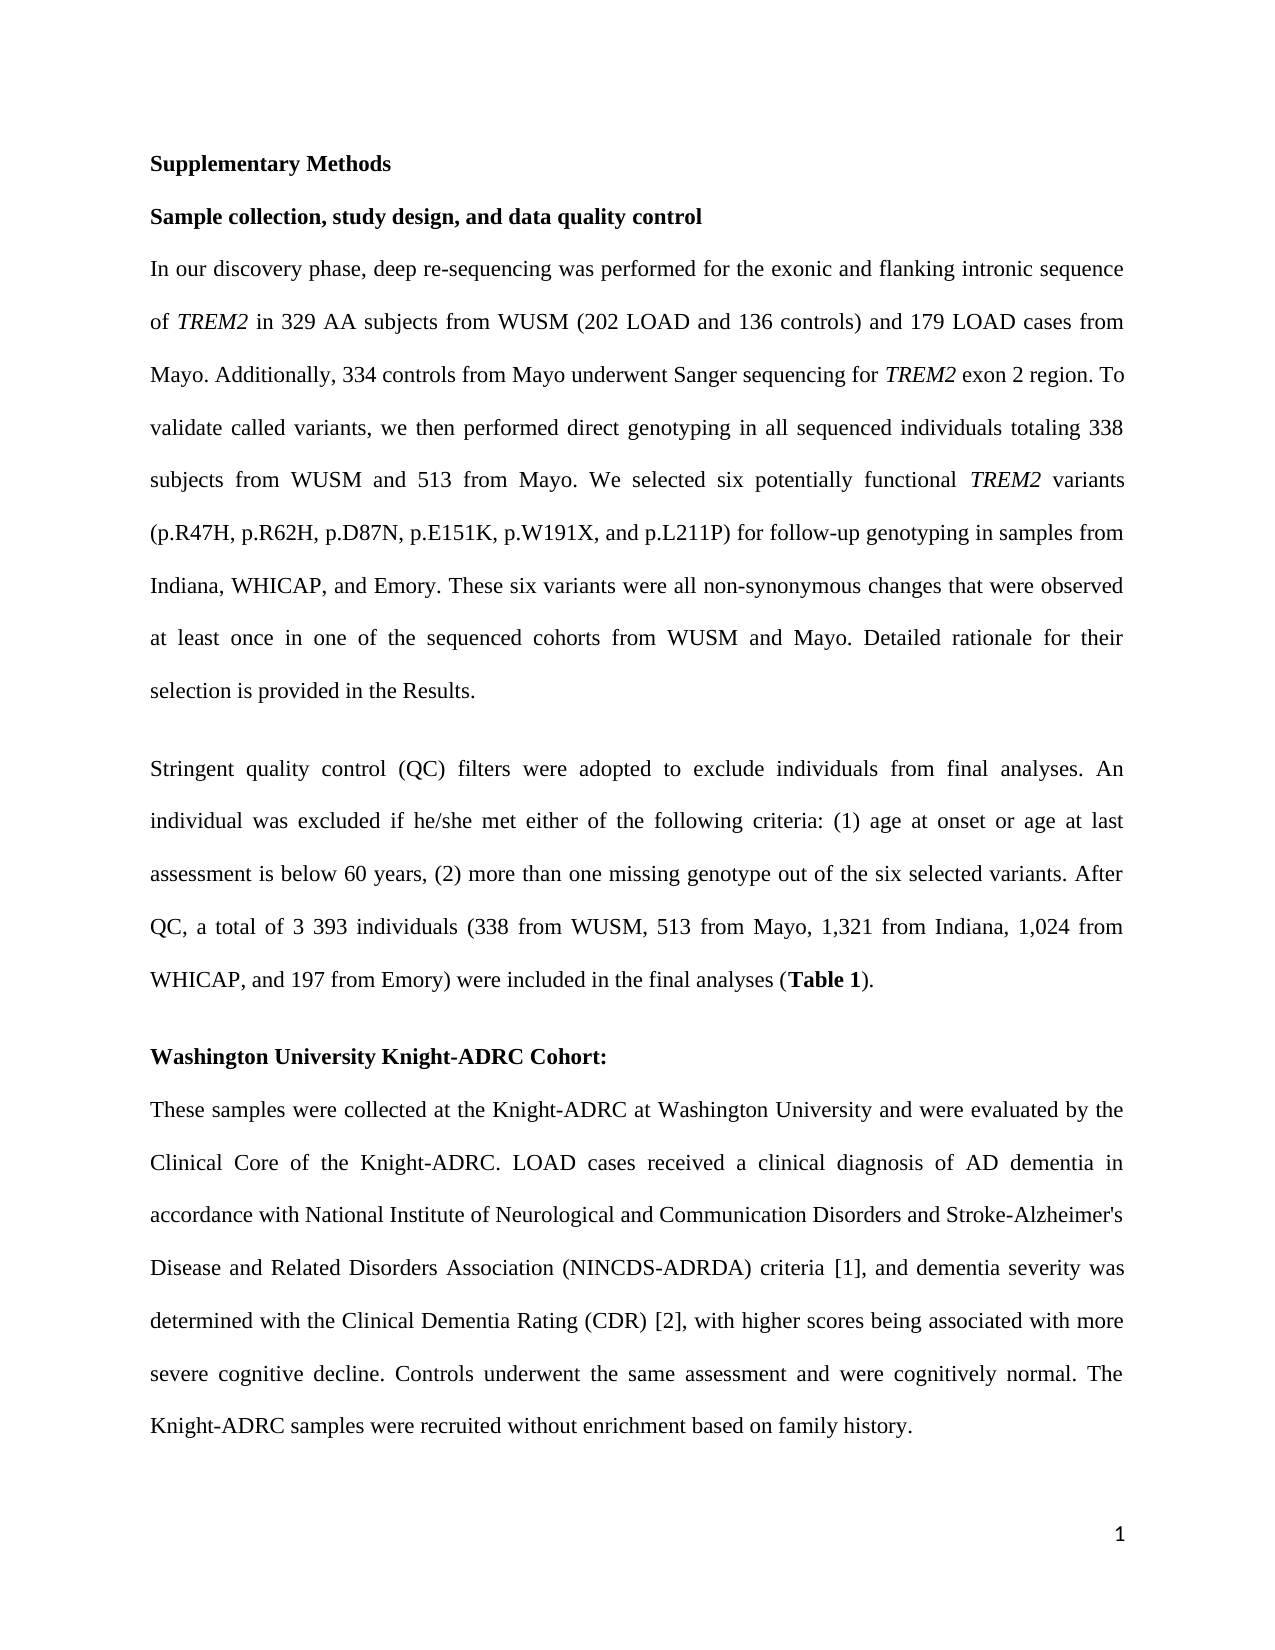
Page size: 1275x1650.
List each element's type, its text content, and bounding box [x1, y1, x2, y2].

text Supplementary Methods [150, 150, 1125, 176]
text These samples were collected at the Knight-ADRC at Washington University and were evaluated by the Clinical Core of the Knight-ADRC. LOAD cases received a clinical diagnosis of AD dementia in accordance with National Institute of Neurological and Communication Disorders and Stroke-Alzheimer's Disease and Related Disorders Association (NINCDS-ADRDA) criteria [1], and dementia severity was determined with the Clinical Dementia Rating (CDR) [2], with higher scores being associated with more severe cognitive decline. Controls underwent the same assessment and were cognitively normal. The Knight-ADRC samples were recruited without enrichment based on family history. [150, 1096, 1125, 1439]
text Washington University Knight-ADRC Cohort: [150, 1043, 1125, 1070]
text Stringent quality control (QC) filters were adopted to exclude individuals from final analyses. An individual was excluded if he/she met either of the following criteria: (1) age at onset or age at last assessment is below 60 years, (2) more than one missing genotype out of the six selected variants. After QC, a total of 3 393 individuals (338 from WUSM, 513 from Mayo, 1,321 from Indiana, 1,024 from WHICAP, and 197 from Emory) were included in the final analyses (Table 1). [150, 755, 1125, 992]
text Sample collection, study design, and data quality control [150, 203, 1125, 229]
text In our discovery phase, deep re-sequencing was performed for the exonic and flanking intronic sequence of TREM2 in 329 AA subjects from WUSM (202 LOAD and 136 controls) and 179 LOAD cases from Mayo. Additionally, 334 controls from Mayo underwent Sanger sequencing for TREM2 exon 2 region. To validate called variants, we then performed direct genotyping in all sequenced individuals totaling 338 subjects from WUSM and 513 from Mayo. We selected six potentially functional TREM2 variants (p.R47H, p.R62H, p.D87N, p.E151K, p.W191X, and p.L211P) for follow-up genotyping in samples from Indiana, WHICAP, and Emory. These six variants were all non-synonymous changes that were observed at least once in one of the sequenced cohorts from WUSM and Mayo. Detailed rationale for their selection is provided in the Results. [150, 255, 1125, 703]
